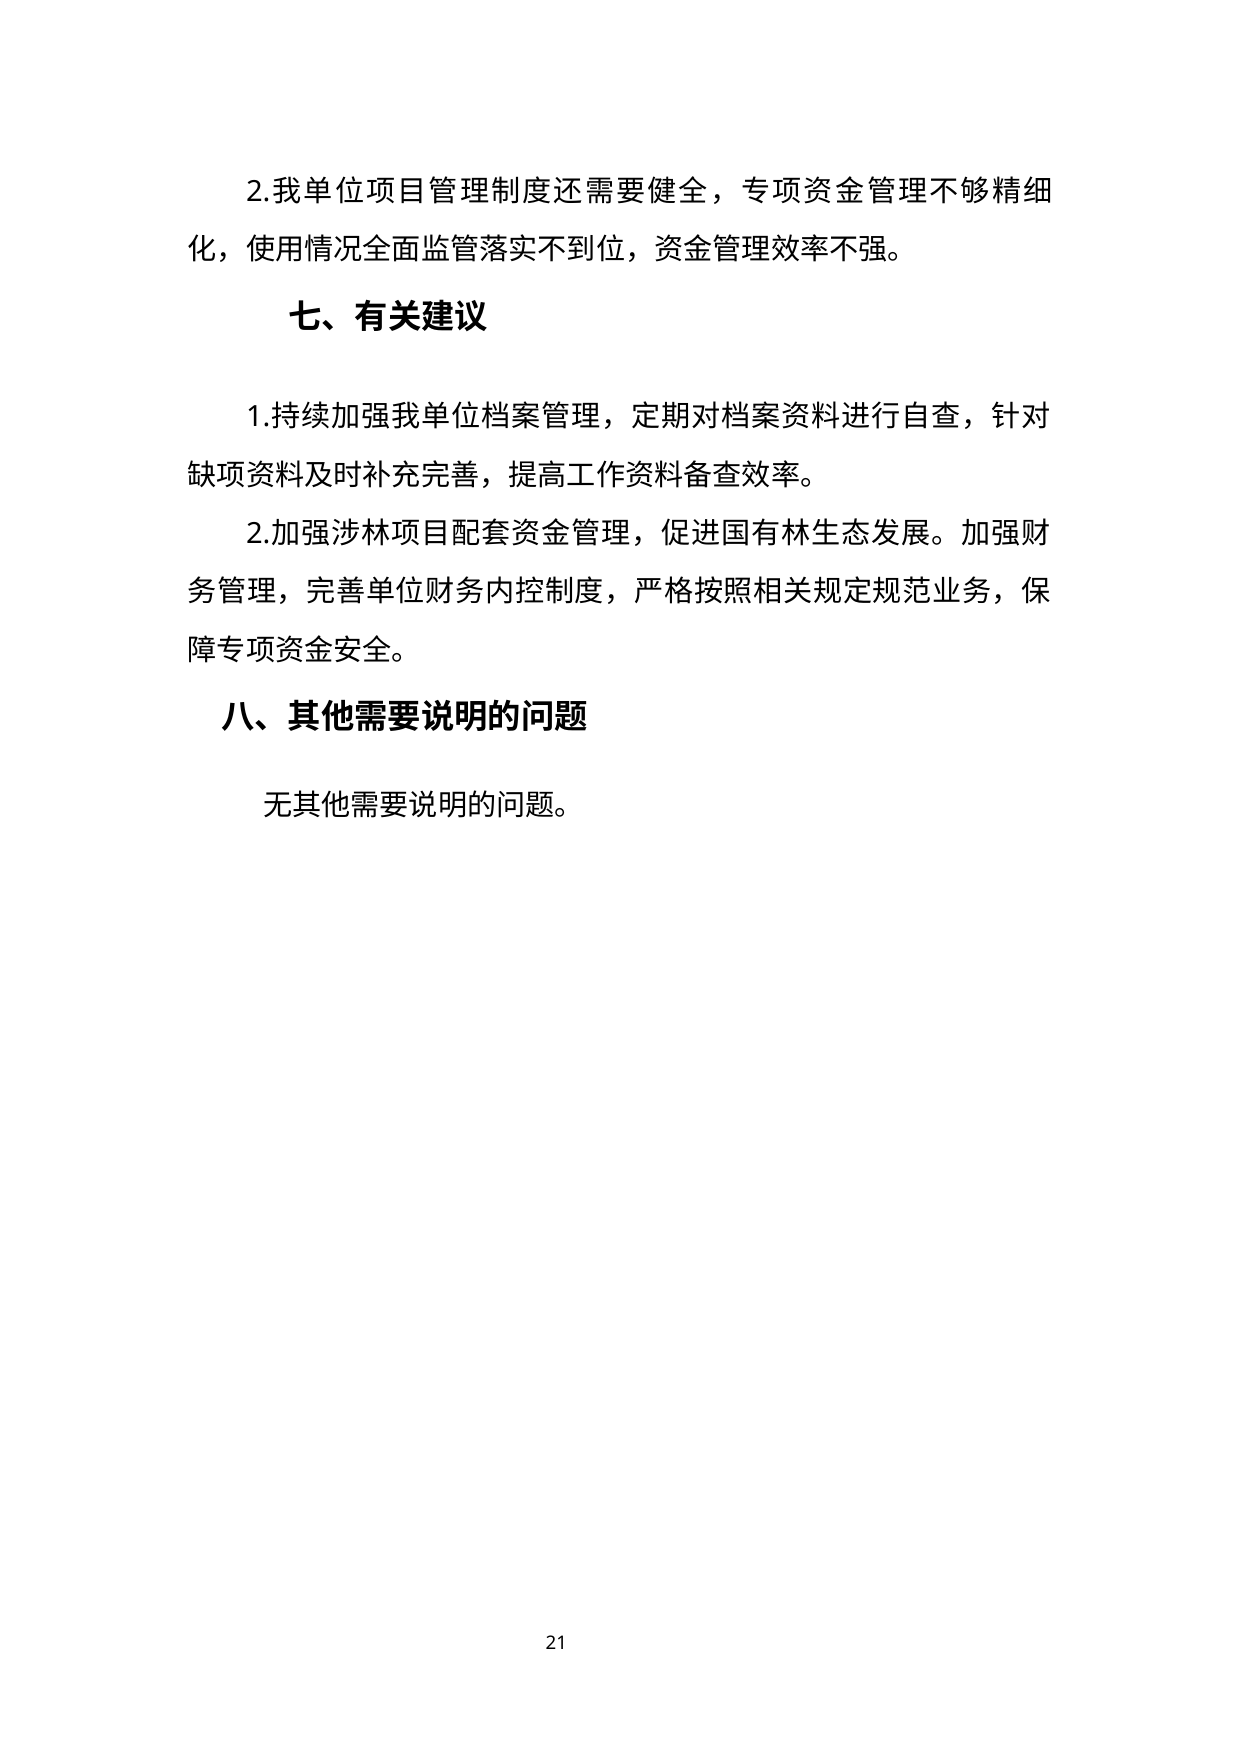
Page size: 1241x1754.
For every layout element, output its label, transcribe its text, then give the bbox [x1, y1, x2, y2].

list 2.我单位项目管理制度还需要健全，专项资金管理不够精细化，使用情况全面监管落实不到位，资金管理效率不强。 [187, 154, 1053, 271]
list 2.加强涉林项目配套资金管理，促进国有林生态发展。加强财务管理，完善单位财务内控制度，严格按照相关规定规范业务，保障专项资金安全。 [187, 497, 1053, 672]
subtitle 七、有关建议 [187, 271, 1053, 356]
list 1.持续加强我单位档案管理，定期对档案资料进行自查，针对缺项资料及时补充完善，提高工作资料备查效率。 [187, 380, 1053, 497]
text 无其他需要说明的问题。 [187, 781, 1053, 823]
subtitle 八、其他需要说明的问题 [187, 672, 1053, 757]
